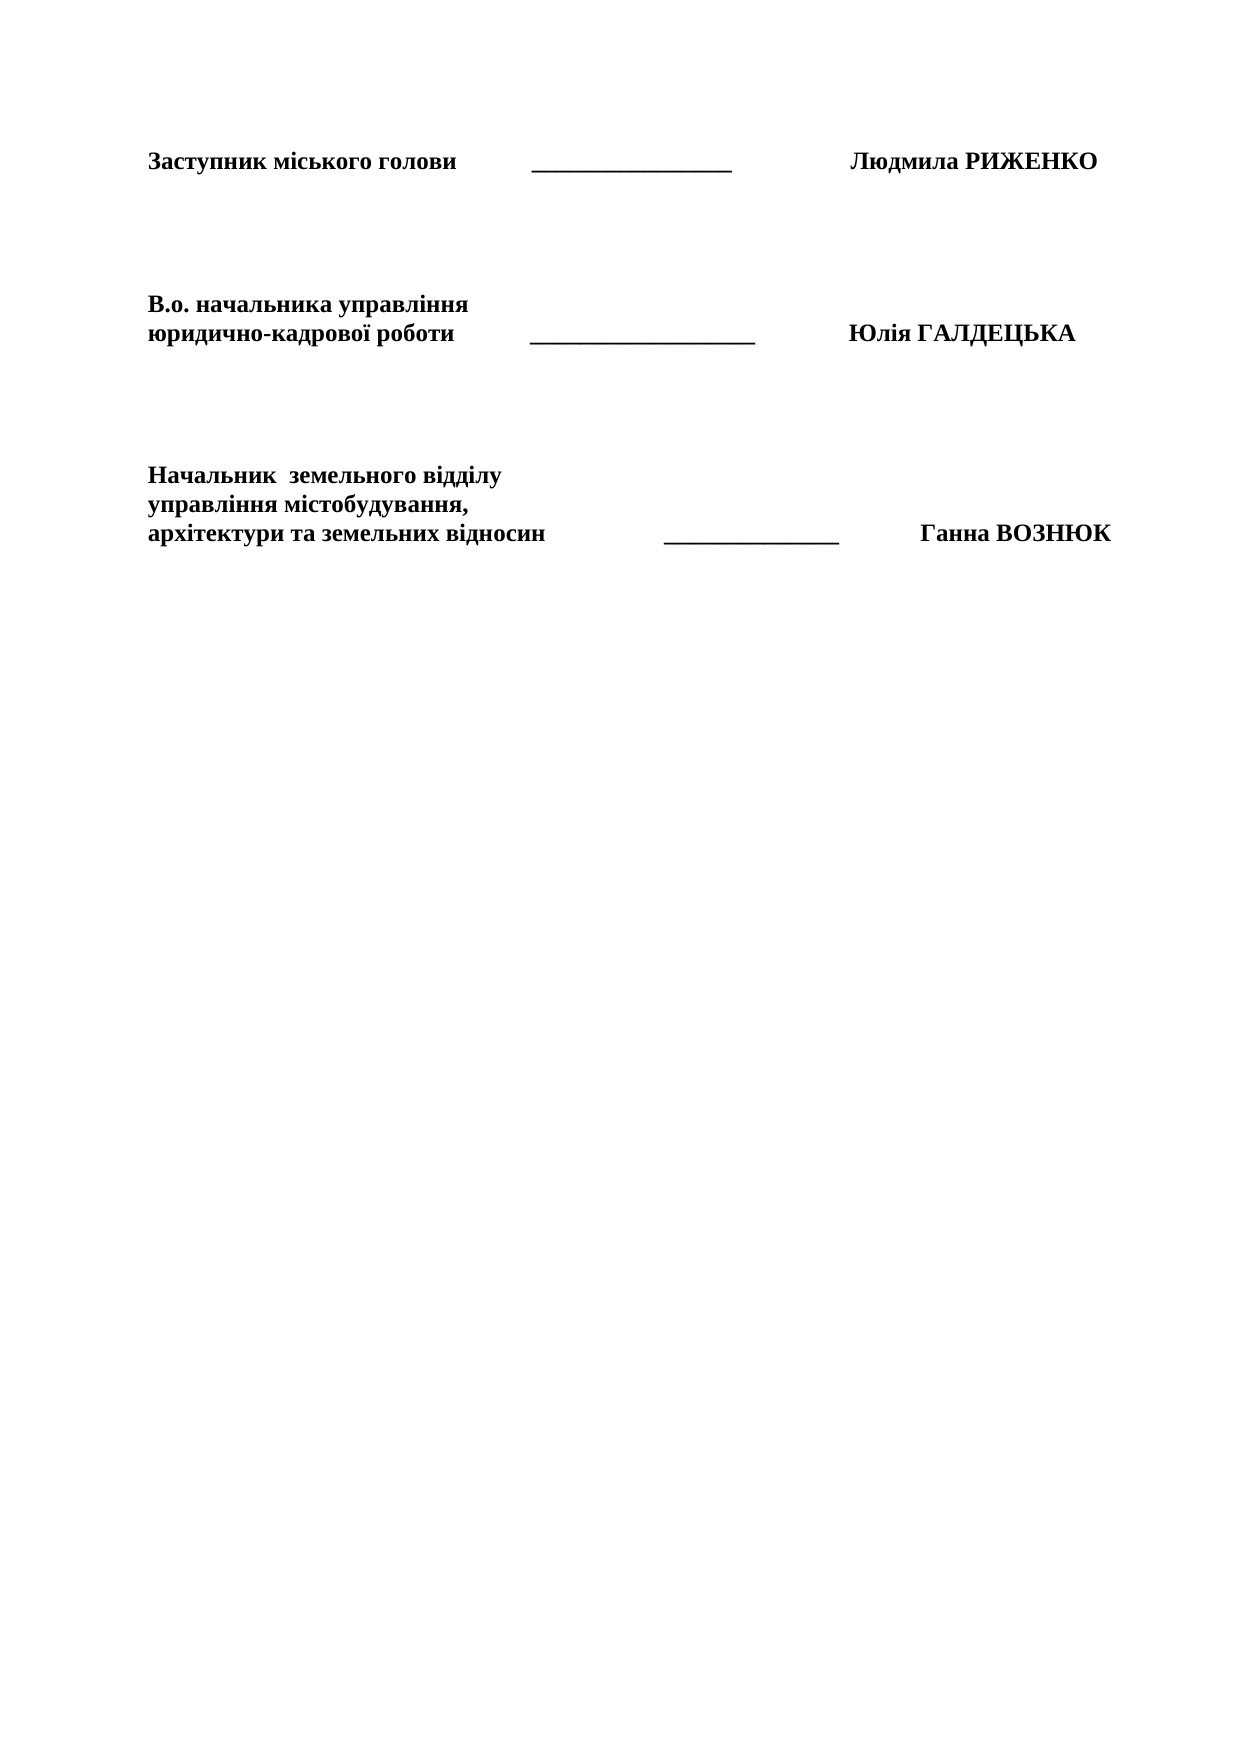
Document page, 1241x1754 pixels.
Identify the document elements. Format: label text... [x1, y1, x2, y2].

text Заступник міського голови ________________ Людмила РИЖЕНКО [148, 146, 1152, 175]
text В.о. начальника управління [148, 260, 1152, 318]
text Начальник земельного відділу [148, 460, 1152, 489]
text управління містобудування, [148, 489, 1152, 518]
text юридично-кадрової роботи __________________ Юлія ГАЛДЕЦЬКА [148, 318, 1152, 347]
text архітектури та земельних відносин ______________ Ганна ВОЗНЮК [148, 518, 1152, 546]
